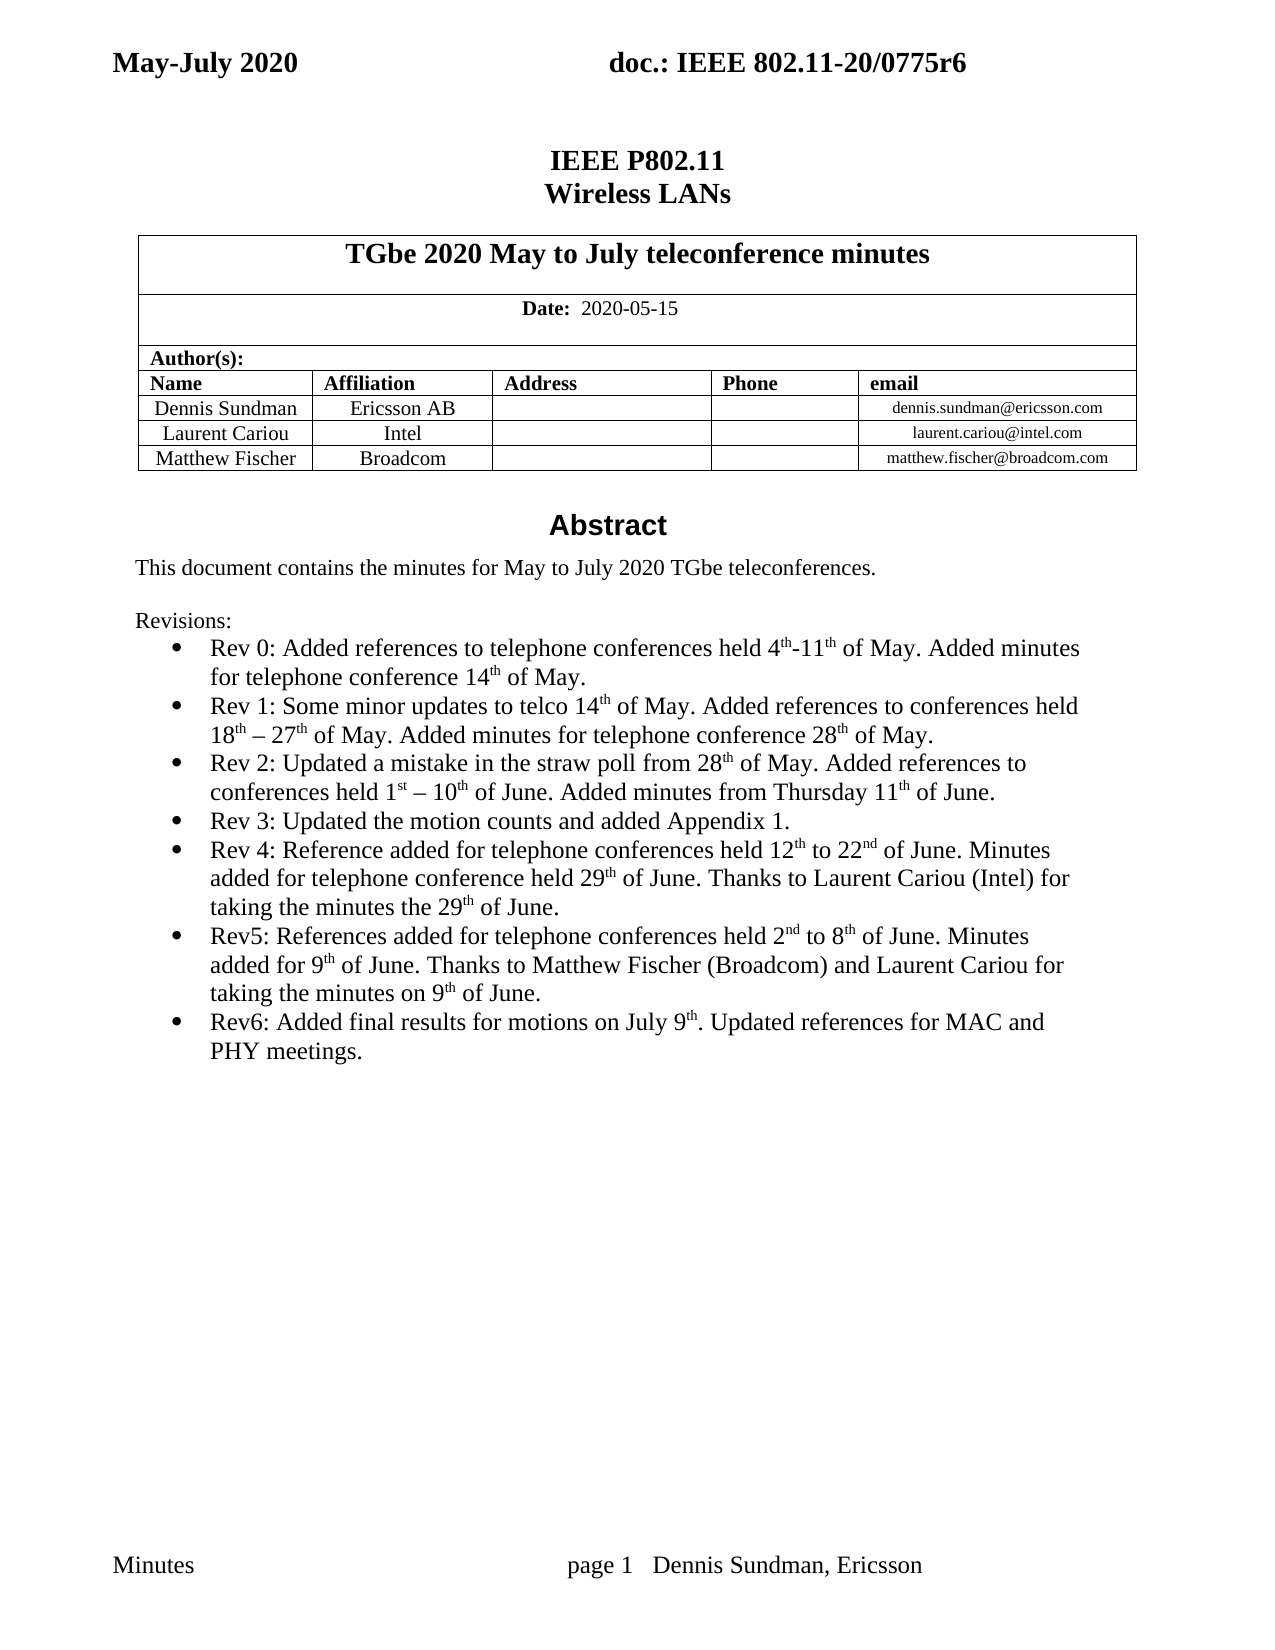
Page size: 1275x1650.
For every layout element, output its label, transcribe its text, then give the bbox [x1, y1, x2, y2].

table_cell Name [139, 371, 312, 395]
table_cell Dennis Sundman [139, 396, 312, 420]
table_cell [712, 396, 858, 420]
table_cell Laurent Cariou [139, 421, 312, 445]
table_cell Broadcom [313, 446, 492, 470]
table_cell Ericsson AB [313, 396, 492, 420]
table_cell Affiliation [313, 371, 492, 395]
text IEEE P802.11 Wireless LANs [112, 143, 1162, 210]
table_cell dennis.sundman@ericsson.com [859, 396, 1136, 420]
table_cell [712, 446, 858, 470]
table_cell Phone [712, 371, 858, 395]
table_cell laurent.cariou@intel.com [859, 421, 1136, 445]
table_cell Date: 2020-05-15 [139, 295, 1136, 344]
table_header TGbe 2020 May to July teleconference minutes [139, 236, 1136, 294]
table_cell matthew.fischer@broadcom.com [859, 446, 1136, 470]
table_cell Address [493, 371, 711, 395]
table_cell [712, 421, 858, 445]
table_cell Author(s): [139, 346, 1136, 369]
table_cell email [859, 371, 1136, 395]
table_cell [493, 446, 711, 470]
table_cell Matthew Fischer [139, 446, 312, 470]
table_cell [493, 396, 711, 420]
table_cell Intel [313, 421, 492, 445]
table_cell [493, 421, 711, 445]
